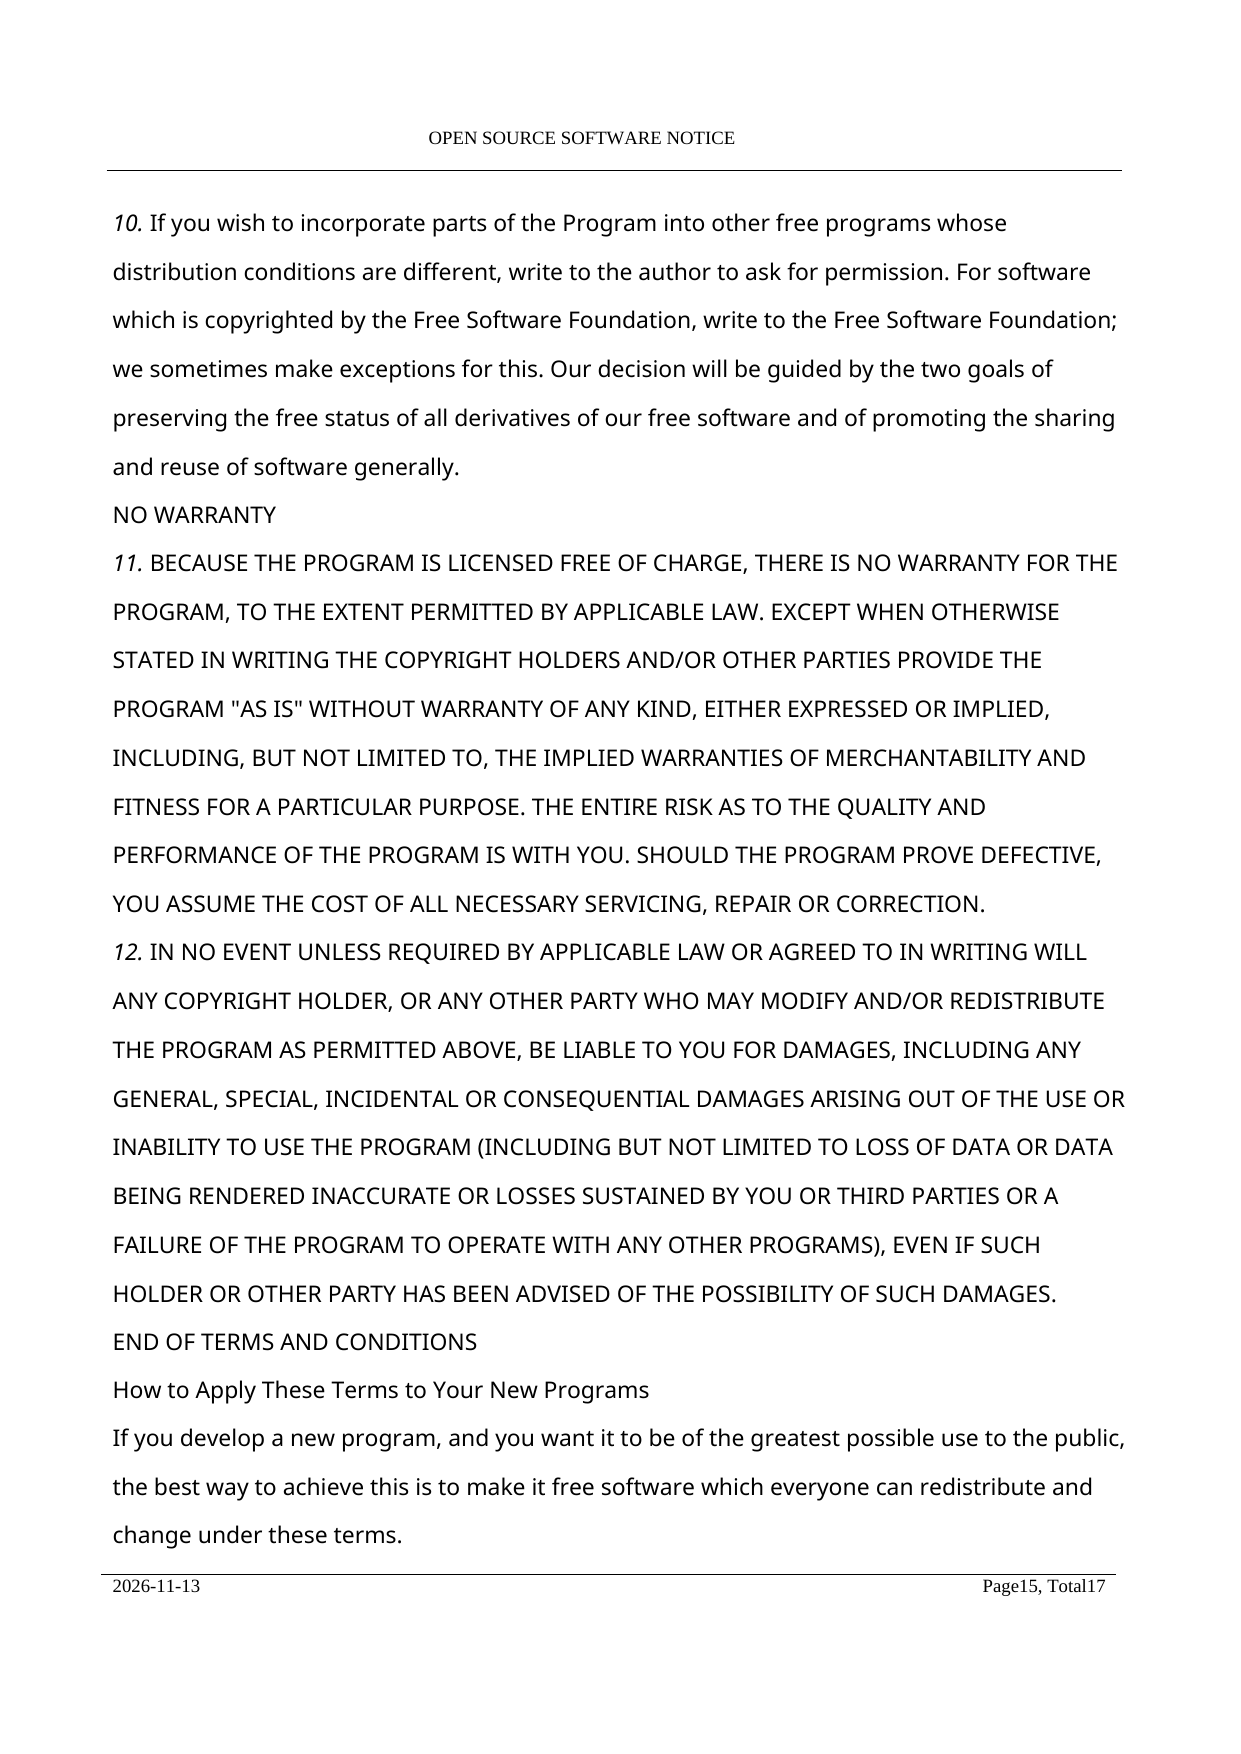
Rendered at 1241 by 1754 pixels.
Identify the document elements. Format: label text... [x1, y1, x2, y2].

text If you develop a new program, and you want it to be of the greatest possible use to the public, the best way to achieve this is to make it free software which everyone can redistribute and change under these terms. [112, 1421, 1128, 1551]
text 12. IN NO EVENT UNLESS REQUIRED BY APPLICABLE LAW OR AGREED TO IN WRITING WILL ANY COPYRIGHT HOLDER, OR ANY OTHER PARTY WHO MAY MODIFY AND/OR REDISTRIBUTE THE PROGRAM AS PERMITTED ABOVE, BE LIABLE TO YOU FOR DAMAGES, INCLUDING ANY GENERAL, SPECIAL, INCIDENTAL OR CONSEQUENTIAL DAMAGES ARISING OUT OF THE USE OR INABILITY TO USE THE PROGRAM (INCLUDING BUT NOT LIMITED TO LOSS OF DATA OR DATA BEING RENDERED INACCURATE OR LOSSES SUSTAINED BY YOU OR THIRD PARTIES OR A FAILURE OF THE PROGRAM TO OPERATE WITH ANY OTHER PROGRAMS), EVEN IF SUCH HOLDER OR OTHER PARTY HAS BEEN ADVISED OF THE POSSIBILITY OF SUCH DAMAGES. [112, 936, 1128, 1309]
text NO WARRANTY [112, 498, 1128, 531]
text 11. BECAUSE THE PROGRAM IS LICENSED FREE OF CHARGE, THERE IS NO WARRANTY FOR THE PROGRAM, TO THE EXTENT PERMITTED BY APPLICABLE LAW. EXCEPT WHEN OTHERWISE STATED IN WRITING THE COPYRIGHT HOLDERS AND/OR OTHER PARTIES PROVIDE THE PROGRAM "AS IS" WITHOUT WARRANTY OF ANY KIND, EITHER EXPRESSED OR IMPLIED, INCLUDING, BUT NOT LIMITED TO, THE IMPLIED WARRANTIES OF MERCHANTABILITY AND FITNESS FOR A PARTICULAR PURPOSE. THE ENTIRE RISK AS TO THE QUALITY AND PERFORMANCE OF THE PROGRAM IS WITH YOU. SHOULD THE PROGRAM PROVE DEFECTIVE, YOU ASSUME THE COST OF ALL NECESSARY SERVICING, REPAIR OR CORRECTION. [112, 546, 1128, 920]
text 10. If you wish to incorporate parts of the Program into other free programs whose distribution conditions are different, write to the author to ask for permission. For software which is copyrighted by the Free Software Foundation, write to the Free Software Foundation; we sometimes make exceptions for this. Our decision will be guided by the two goals of preserving the free status of all derivatives of our free software and of promoting the sharing and reuse of software generally. [112, 206, 1128, 483]
text END OF TERMS AND CONDITIONS [112, 1325, 1128, 1358]
text How to Apply These Terms to Your New Programs [112, 1373, 1128, 1406]
